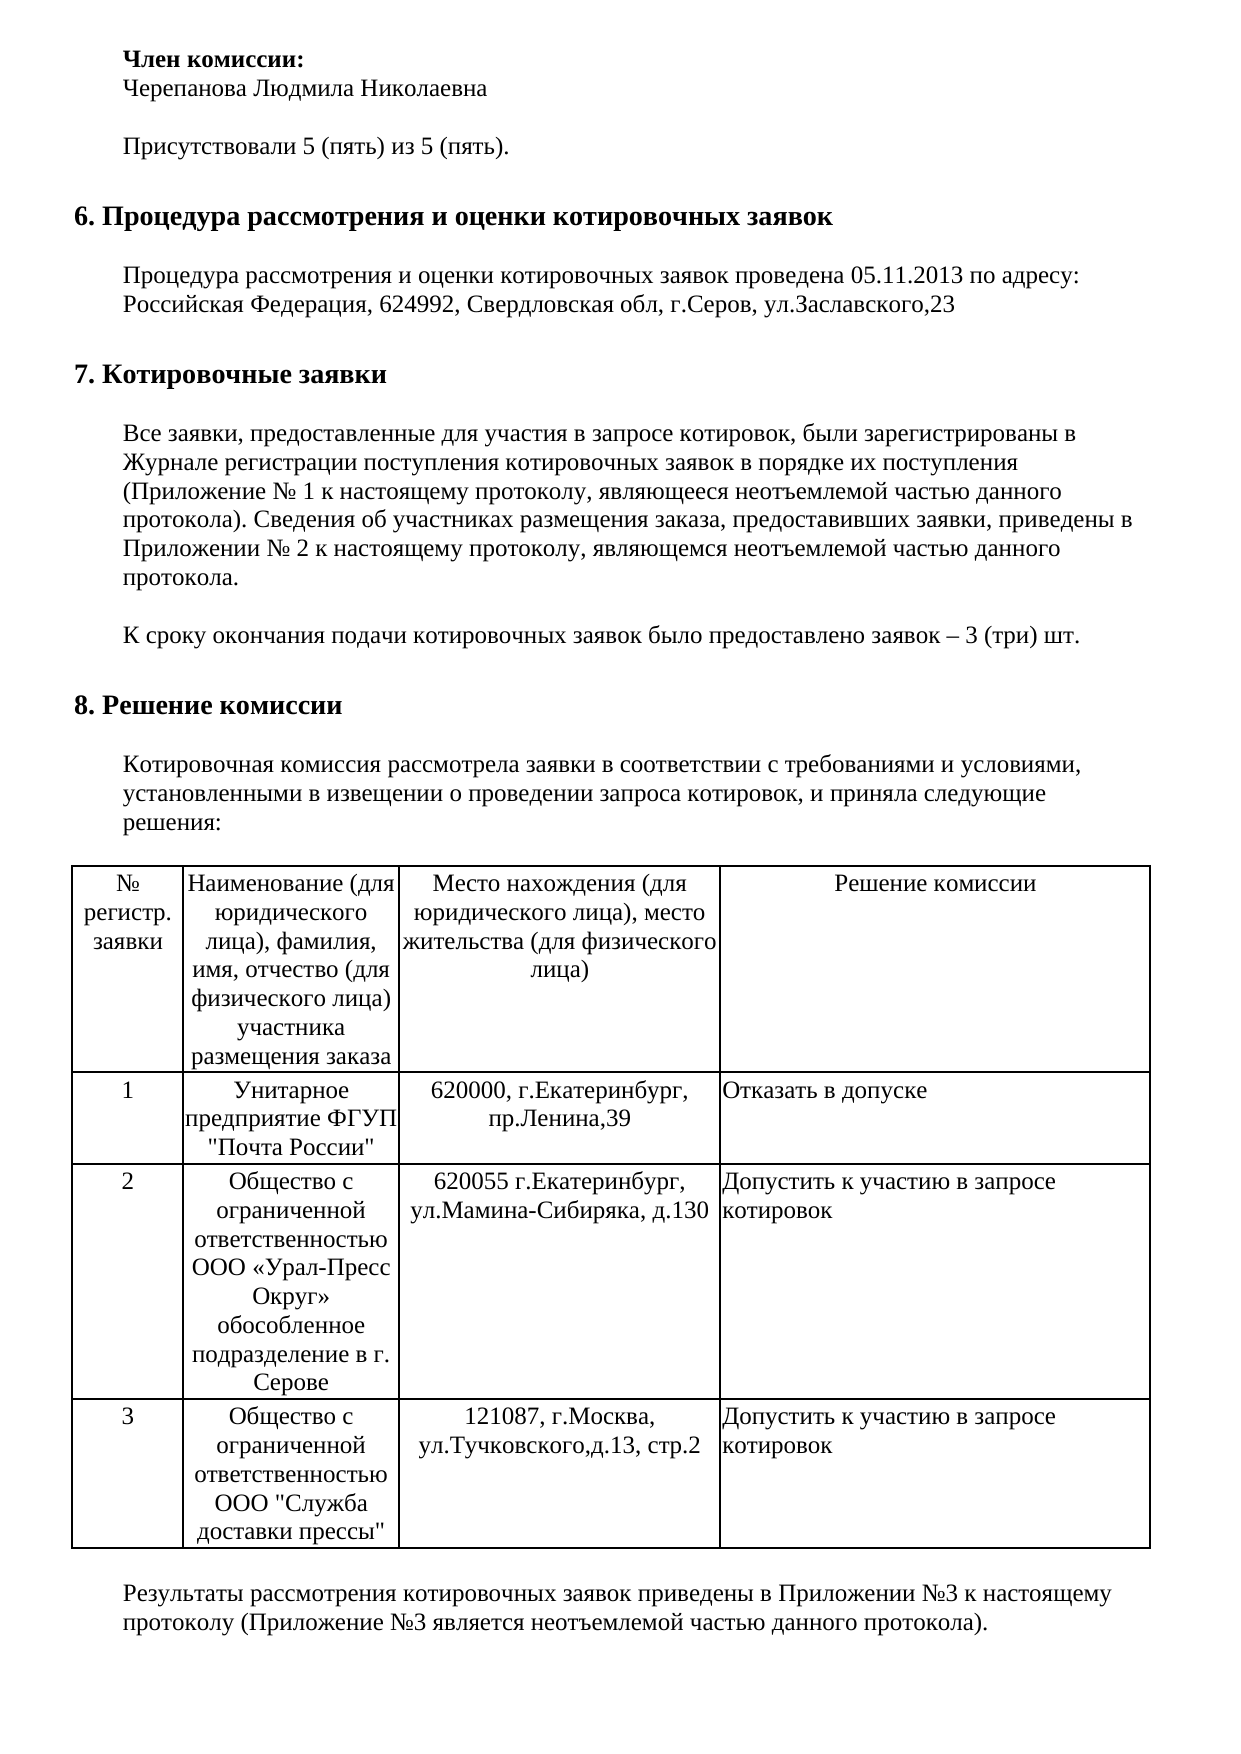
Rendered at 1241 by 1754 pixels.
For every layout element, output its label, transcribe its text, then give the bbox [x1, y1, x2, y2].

table_cell 3 [73, 1400, 182, 1547]
table_cell Допустить к участию в запросе котировок [721, 1400, 1149, 1547]
text Процедура рассмотрения и оценки котировочных заявок проведена 05.11.2013 по адресу: Российская Федерация, 624992, Свердловская обл, г.Серов, ул.Заславского,23 [123, 260, 1152, 318]
table_cell 620055 г.Екатеринбург, ул.Мамина-Сибиряка, д.130 [400, 1165, 719, 1398]
text Присутствовали 5 (пять) из 5 (пять). [123, 131, 1152, 160]
table_cell 1 [73, 1073, 182, 1163]
table_cell Унитарное предприятие ФГУП "Почта России" [184, 1073, 398, 1163]
table_header Решение комиссии [721, 867, 1149, 1071]
text 8. Решение комиссии [74, 688, 1152, 720]
table_cell 2 [73, 1165, 182, 1398]
table_cell 121087, г.Москва, ул.Тучковского,д.13, стр.2 [400, 1400, 719, 1547]
table_header № регистр. заявки [73, 867, 182, 1071]
table_cell Отказать в допуске [721, 1073, 1149, 1163]
table_header Место нахождения (для юридического лица), место жительства (для физического лица) [400, 867, 719, 1071]
text Все заявки, предоставленные для участия в запросе котировок, были зарегистрированы в Журнале регистрации поступления котировочных заявок в порядке их поступления (Приложение № 1 к настоящему протоколу, являющееся неотъемлемой частью данного протокола). Сведения об участниках размещения заказа, предоставивших заявки, приведены в Приложении № 2 к настоящему протоколу, являющемся неотъемлемой частью данного протокола. [123, 418, 1152, 591]
table_cell Общество с ограниченной ответственностью ООО «Урал-Пресс Округ» обособленное подразделение в г. Серове [184, 1165, 398, 1398]
table_cell Допустить к участию в запросе котировок [721, 1165, 1149, 1398]
text Результаты рассмотрения котировочных заявок приведены в Приложении №3 к настоящему протоколу (Приложение №3 является неотъемлемой частью данного протокола). [123, 1578, 1152, 1636]
text К сроку окончания подачи котировочных заявок было предоставлено заявок – 3 (три) шт. [123, 620, 1152, 649]
text Член комиссии: Черепанова Людмила Николаевна [123, 44, 1152, 102]
text Котировочная комиссия рассмотрела заявки в соответствии с требованиями и условиями, установленными в извещении о проведении запроса котировок, и приняла следующие решения: [123, 749, 1152, 836]
text 7. Котировочные заявки [74, 357, 1152, 389]
table_header Наименование (для юридического лица), фамилия, имя, отчество (для физического лица) участника размещения заказа [184, 867, 398, 1071]
text 6. Процедура рассмотрения и оценки котировочных заявок [74, 199, 1152, 231]
table_cell 620000, г.Екатеринбург, пр.Ленина,39 [400, 1073, 719, 1163]
table_cell Общество с ограниченной ответственностью ООО "Служба доставки прессы" [184, 1400, 398, 1547]
